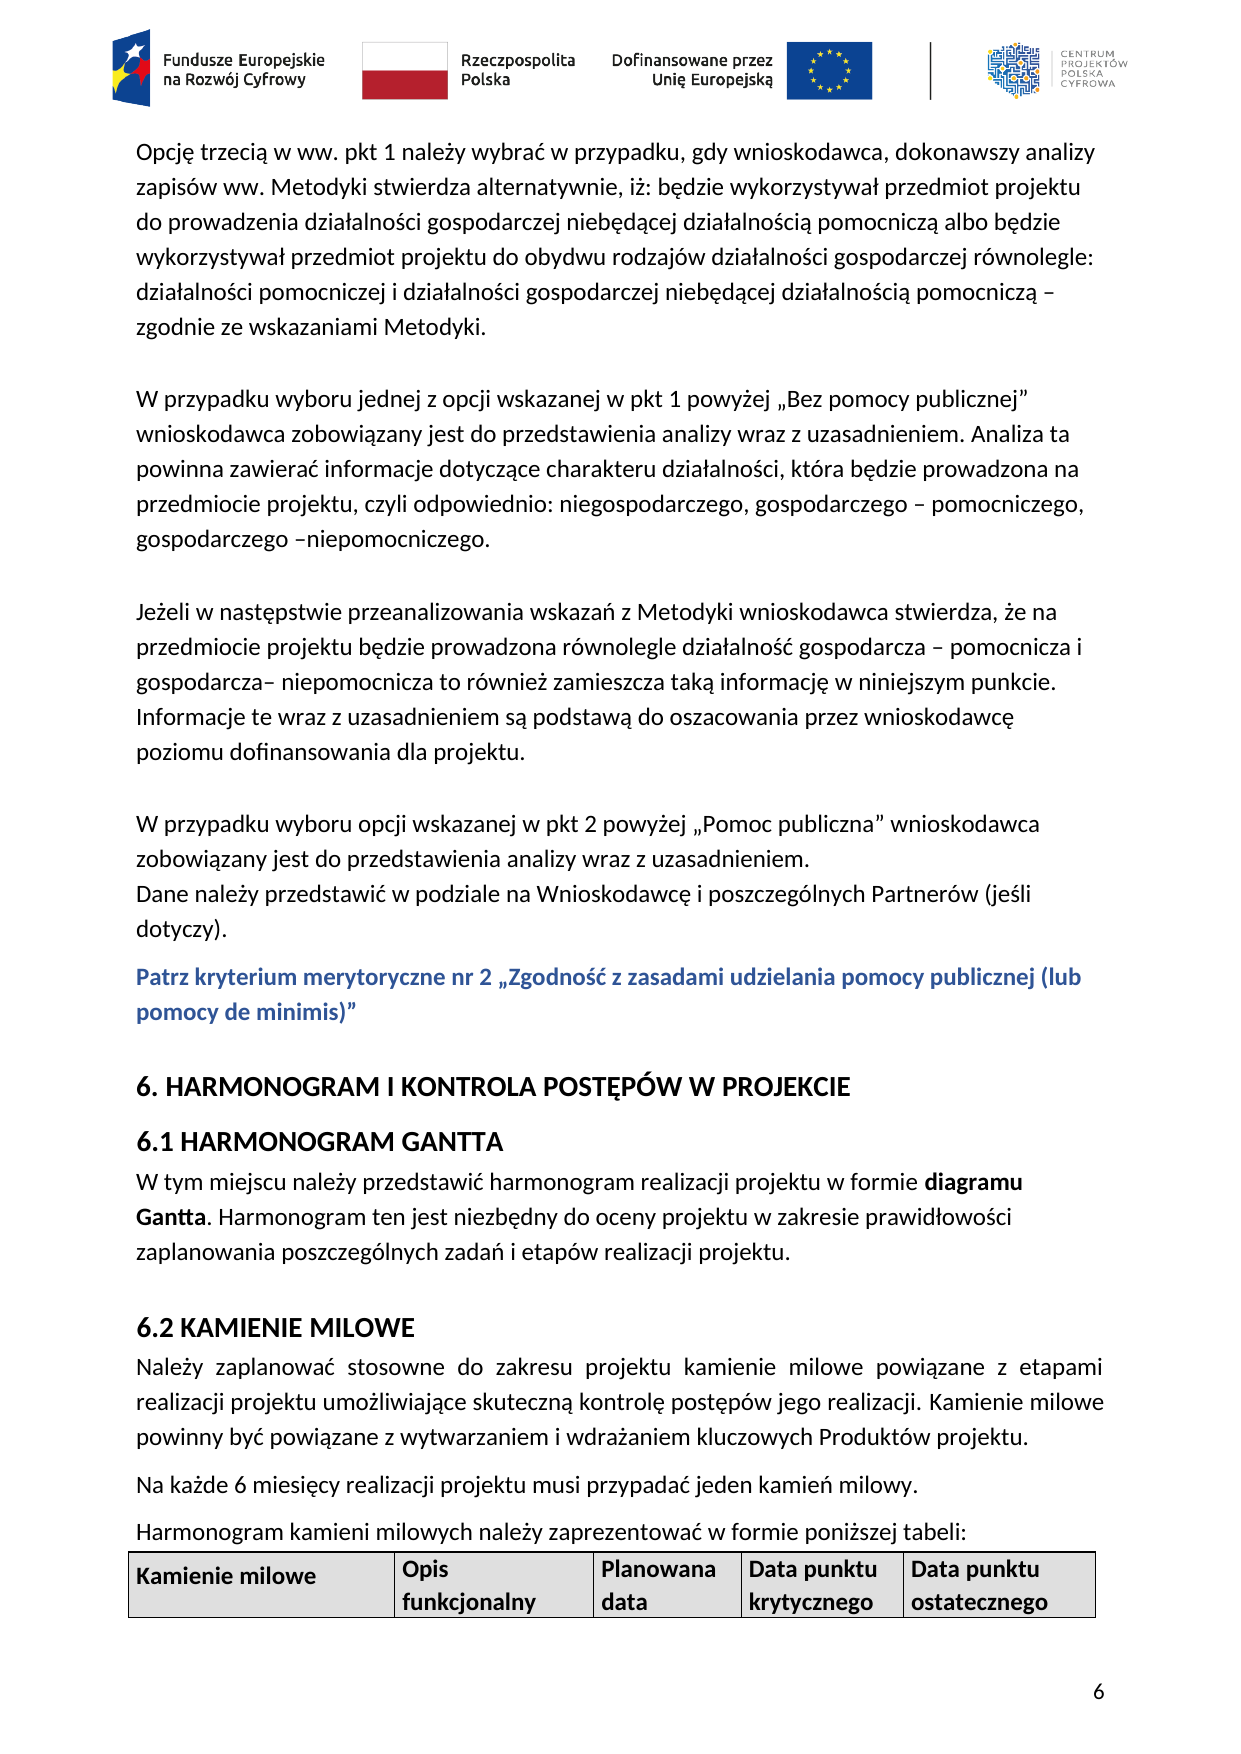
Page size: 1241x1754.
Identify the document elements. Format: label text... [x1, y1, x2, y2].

text Opcję trzecią w ww. pkt 1 należy wybrać w przypadku, gdy wnioskodawca, dokonawszy analizy zapisów ww. Metodyki stwierdza alternatywnie, iż: będzie wykorzystywał przedmiot projektu do prowadzenia działalności gospodarczej niebędącej działalnością pomocniczą albo będzie wykorzystywał przedmiot projektu do obydwu rodzajów działalności gospodarczej równolegle: działalności pomocniczej i działalności gospodarczej niebędącej działalnością pomocniczą – zgodnie ze wskazaniami Metodyki. [136, 136, 1104, 341]
subtitle KAMIENIE MILOWE [136, 1309, 1104, 1344]
text Harmonogram kamieni milowych należy zaprezentować w formie poniższej tabeli: [136, 1516, 1104, 1547]
text W przypadku wyboru jednej z opcji wskazanej w pkt 1 powyżej „Bez pomocy publicznej” wnioskodawca zobowiązany jest do przedstawienia analizy wraz z uzasadnieniem. Analiza ta powinna zawierać informacje dotyczące charakteru działalności, która będzie prowadzona na przedmiocie projektu, czyli odpowiednio: niegospodarczego, gospodarczego – pomocniczego, gospodarczego –niepomocniczego. [136, 383, 1104, 554]
text Informacje te wraz z uzasadnieniem są podstawą do oszacowania przez wnioskodawcę poziomu dofinansowania dla projektu. [136, 701, 1104, 766]
text Jeżeli w następstwie przeanalizowania wskazań z Metodyki wnioskodawca stwierdza, że na przedmiocie projektu będzie prowadzona równolegle działalność gospodarcza – pomocnicza i gospodarcza– niepomocnicza to również zamieszcza taką informację w niniejszym punkcie. [136, 596, 1104, 696]
text Dane należy przedstawić w podziale na Wnioskodawcę i poszczególnych Partnerów (jeśli dotyczy). [136, 878, 1104, 944]
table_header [904, 1553, 1095, 1617]
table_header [395, 1553, 593, 1617]
subtitle HARMONOGRAM GANTTA [136, 1123, 1104, 1159]
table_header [742, 1553, 903, 1617]
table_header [594, 1553, 741, 1617]
table_header Kamienie milowe [129, 1553, 394, 1617]
subtitle HARMONOGRAM I KONTROLA POSTĘPÓW W PROJEKCIE [136, 1068, 1104, 1104]
text Patrz kryterium merytoryczne nr 2 „Zgodność z zasadami udzielania pomocy publicznej (lub pomocy de minimis)” [136, 961, 1104, 1026]
text Należy zaplanować stosowne do zakresu projektu kamienie milowe powiązane z etapami realizacji projektu umożliwiające skuteczną kontrolę postępów jego realizacji. Kamienie milowe powinny być powiązane z wytwarzaniem i wdrażaniem kluczowych Produktów projektu. [136, 1351, 1104, 1452]
picture [112, 29, 1128, 107]
text Na każde 6 miesięcy realizacji projektu musi przypadać jeden kamień milowy. [136, 1469, 1104, 1499]
text W przypadku wyboru opcji wskazanej w pkt 2 powyżej „Pomoc publiczna” wnioskodawca zobowiązany jest do przedstawienia analizy wraz z uzasadnieniem. [136, 808, 1104, 874]
text W tym miejscu należy przedstawić harmonogram realizacji projektu w formie diagramu Gantta. Harmonogram ten jest niezbędny do oceny projektu w zakresie prawidłowości zaplanowania poszczególnych zadań i etapów realizacji projektu. [136, 1166, 1104, 1267]
